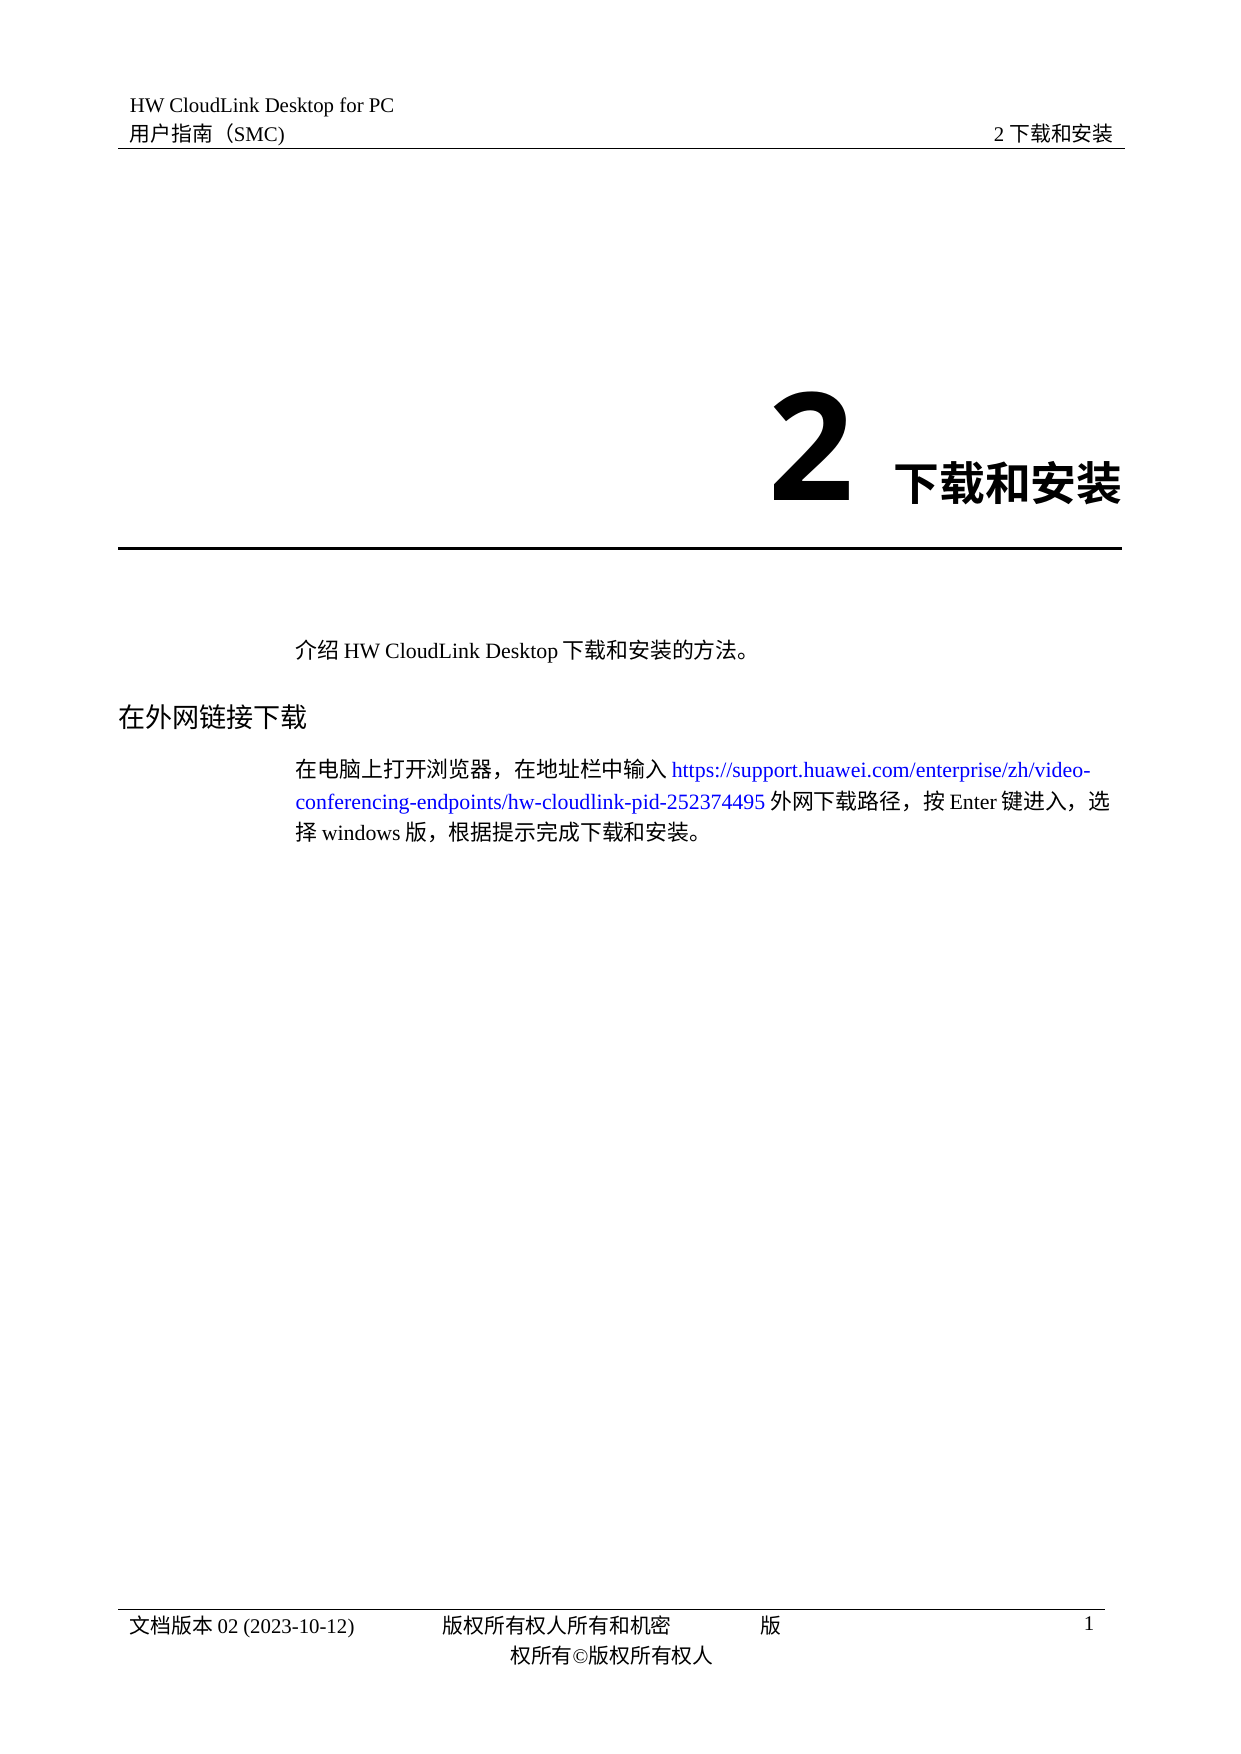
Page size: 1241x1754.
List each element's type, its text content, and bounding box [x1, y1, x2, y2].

text 介绍HW CloudLink Desktop下载和安装的方法。 [295, 633, 1122, 665]
text 在电脑上打开浏览器，在地址栏中输入https://support.huawei.com/enterprise/zh/video-conferencing-endpoints/hw-cloudlink-pid-252374495外网下载路径，按Enter键进入，选择windows版，根据提示完成下载和安装。 [295, 752, 1122, 847]
text 在外网链接下载 [118, 696, 1122, 735]
subtitle 下载和安装 [118, 340, 1122, 547]
